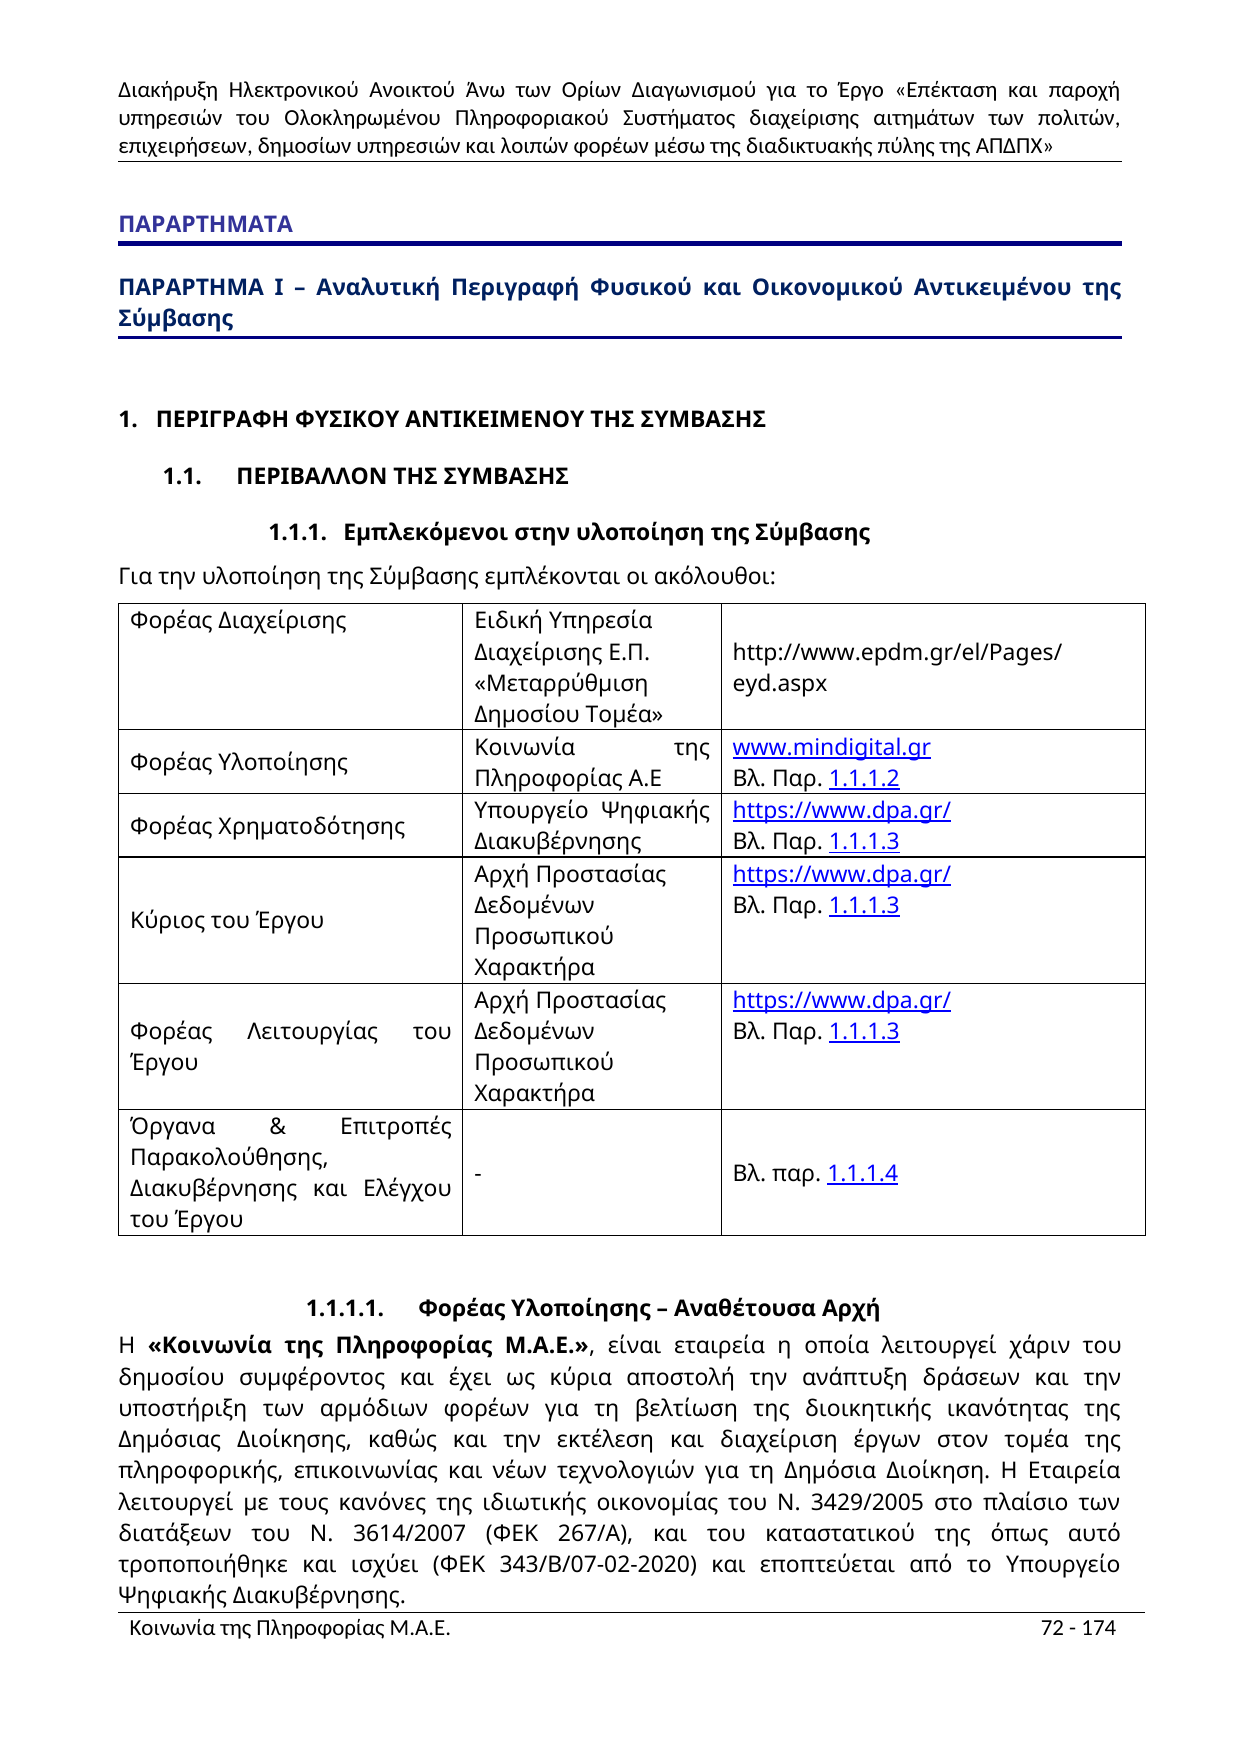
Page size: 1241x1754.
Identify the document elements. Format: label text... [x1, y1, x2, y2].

table_cell Βλ. παρ. 1.1.1.4 [722, 1110, 1145, 1234]
table_cell https://www.dpa.gr/ Βλ. Παρ. 1.1.1.3 [722, 858, 1145, 982]
table_cell Υπουργείο Ψηφιακής Διακυβέρνησης [463, 794, 721, 856]
subtitle ΠΑΡΑΡΤΗΜΑΤΑ [118, 208, 1122, 241]
table_cell https://www.dpa.gr/ Βλ. Παρ. 1.1.1.3 [722, 984, 1145, 1108]
subtitle ΠΕΡΙΒΑΛΛΟΝ ΤΗΣ ΣΥΜΒΑΣΗΣ [162, 459, 1122, 491]
table_cell - [463, 1110, 721, 1234]
text Η «Κοινωνία της Πληροφορίας Μ.Α.Ε.», είναι εταιρεία η οποία λειτουργεί χάριν του δημοσίου συμφέροντος και έχει ως κύρια αποστολή την ανάπτυξη δράσεων και την υποστήριξη των αρμόδιων φορέων για τη βελτίωση της διοικητικής ικανότητας της Δημόσιας Διοίκησης, καθώς και την εκτέλεση και διαχείριση έργων στον τομέα της πληροφορικής, επικοινωνίας και νέων τεχνολογιών για τη Δημόσια Διοίκηση. Η Εταιρεία λειτουργεί με τους κανόνες της ιδιωτικής οικονομίας του N. 3429/2005 στο πλαίσιο των διατάξεων του N. 3614/2007 (ΦΕΚ 267/Α), και του καταστατικού της όπως αυτό τροποποιήθηκε και ισχύει (ΦΕΚ 343/Β/07-02-2020) και εποπτεύεται από το Υπουργείο Ψηφιακής Διακυβέρνησης. [118, 1329, 1122, 1611]
table_cell Αρχή Προστασίας Δεδομένων Προσωπικού Χαρακτήρα [463, 984, 721, 1108]
subtitle Εμπλεκόμενοι στην υλοποίηση της Σύμβασης [268, 516, 1122, 547]
table_cell Φορέας Χρηματοδότησης [119, 794, 462, 856]
table_header Ειδική Υπηρεσία Διαχείρισης Ε.Π. «Μεταρρύθμιση Δημοσίου Τομέα» [463, 604, 721, 729]
table_cell https://www.dpa.gr/ Βλ. Παρ. 1.1.1.3 [722, 794, 1145, 856]
table_header Φορέας Διαχείρισης [119, 604, 462, 729]
subtitle ΠΕΡΙΓΡΑΦΗ ΦΥΣΙΚΟΥ ΑΝΤΙΚΕΙΜΕΝΟΥ ΤΗΣ ΣΥΜΒΑΣΗΣ [118, 403, 1122, 434]
subtitle ΠΑΡΑΡΤΗΜΑ Ι – Αναλυτική Περιγραφή Φυσικού και Οικονομικού Αντικειμένου της Σύμβασης [118, 271, 1122, 336]
table_cell Κοινωνία της Πληροφορίας Α.Ε [463, 730, 721, 793]
text Για την υλοποίηση της Σύμβασης εμπλέκονται οι ακόλουθοι: [118, 559, 1122, 591]
table_cell www.mindigital.gr Βλ. Παρ. 1.1.1.2 [722, 730, 1145, 793]
table_cell Φορέας Υλοποίησης [119, 730, 462, 793]
table_cell Κύριος του Έργου [119, 858, 462, 982]
subtitle Φορέας Υλοποίησης – Αναθέτουσα Αρχή [306, 1292, 1122, 1323]
table_cell Όργανα & Επιτροπές Παρακολούθησης, Διακυβέρνησης και Ελέγχου του Έργου [119, 1110, 462, 1234]
table_header http://www.epdm.gr/el/Pages/eyd.aspx [722, 604, 1145, 729]
table_cell Αρχή Προστασίας Δεδομένων Προσωπικού Χαρακτήρα [463, 858, 721, 982]
table_cell Φορέας Λειτουργίας του Έργου [119, 984, 462, 1108]
